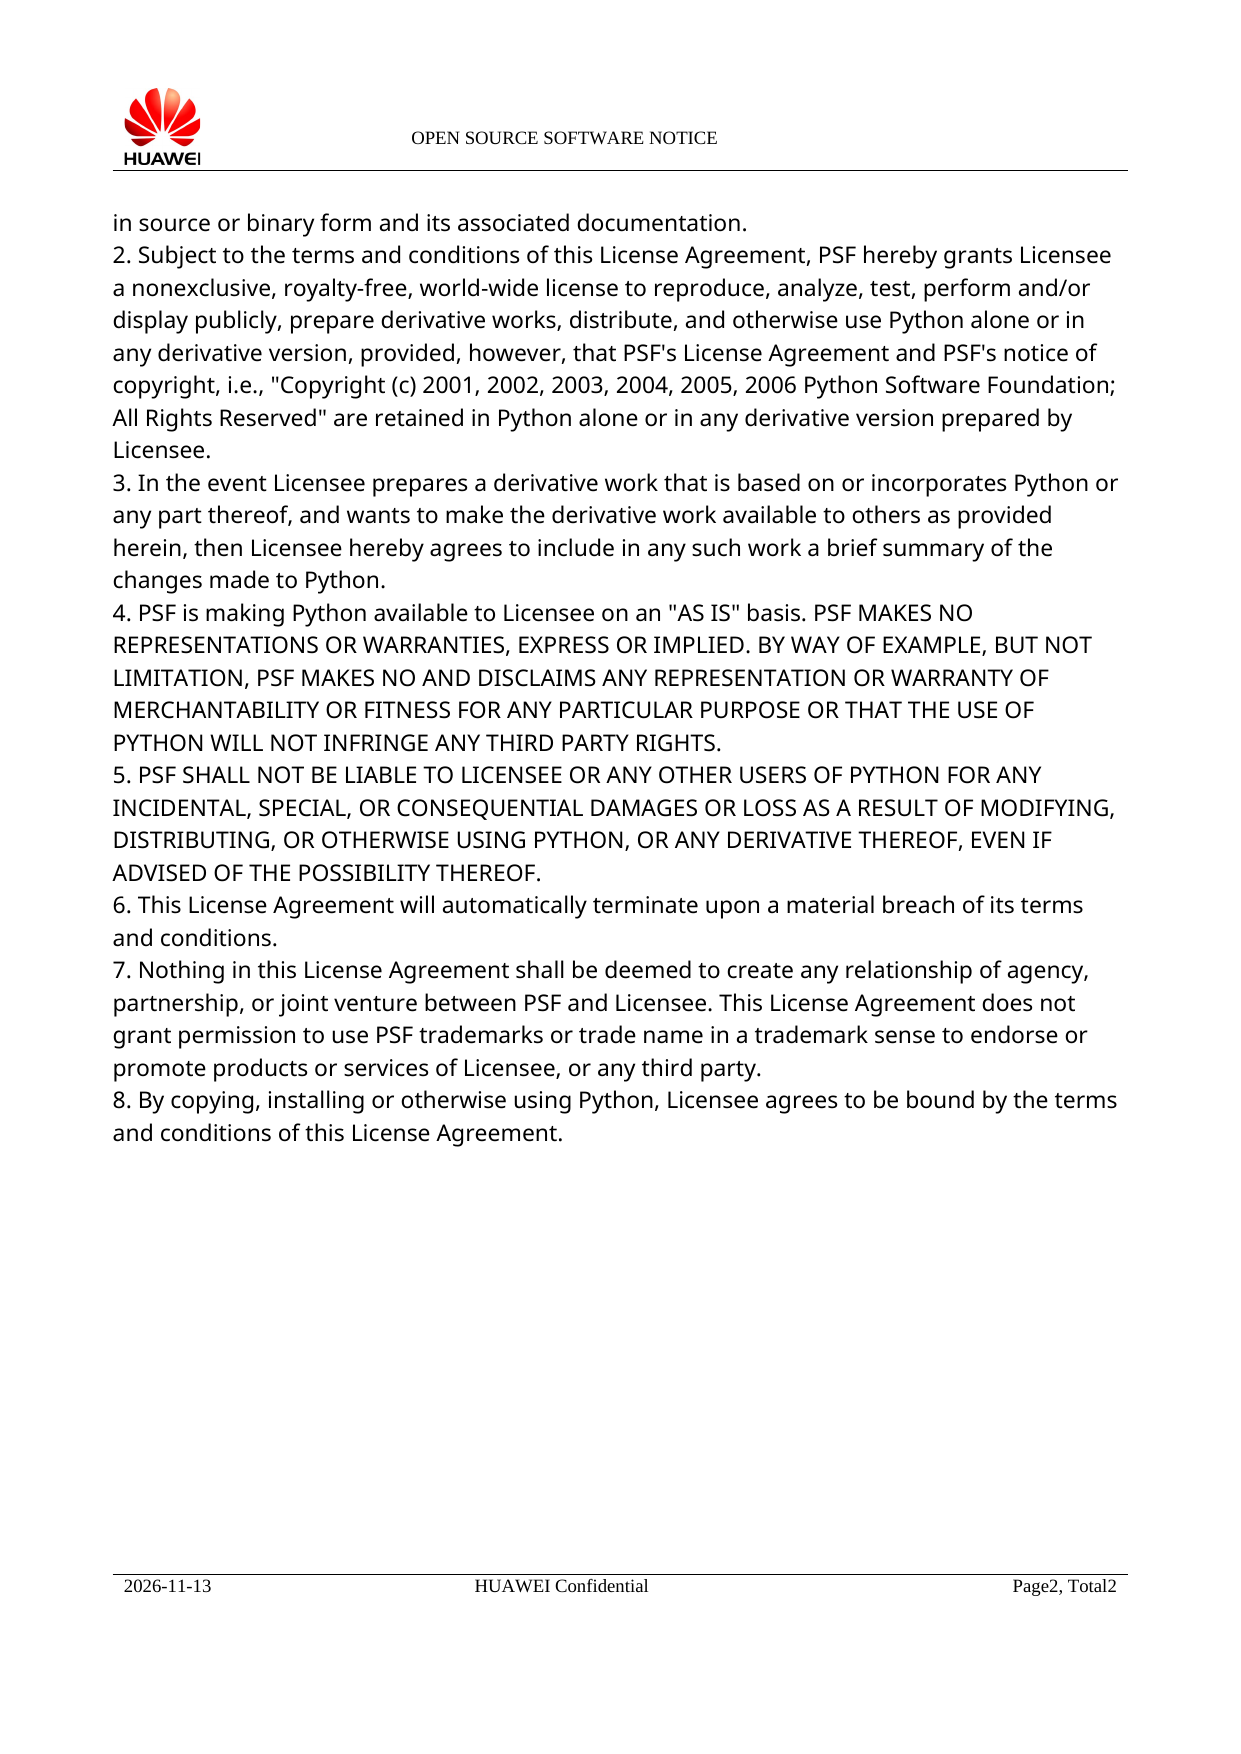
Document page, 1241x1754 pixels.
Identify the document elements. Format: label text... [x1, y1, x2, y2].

text 3. In the event Licensee prepares a derivative work that is based on or incorporates Python or any part thereof, and wants to make the derivative work available to others as provided herein, then Licensee hereby agrees to include in any such work a brief summary of the changes made to Python. [112, 466, 1128, 596]
text 4. PSF is making Python available to Licensee on an "AS IS" basis. PSF MAKES NO REPRESENTATIONS OR WARRANTIES, EXPRESS OR IMPLIED. BY WAY OF EXAMPLE, BUT NOT LIMITATION, PSF MAKES NO AND DISCLAIMS ANY REPRESENTATION OR WARRANTY OF MERCHANTABILITY OR FITNESS FOR ANY PARTICULAR PURPOSE OR THAT THE USE OF PYTHON WILL NOT INFRINGE ANY THIRD PARTY RIGHTS. [112, 596, 1128, 759]
text 7. Nothing in this License Agreement shall be deemed to create any relationship of agency, partnership, or joint venture between PSF and Licensee. This License Agreement does not grant permission to use PSF trademarks or trade name in a trademark sense to endorse or promote products or services of Licensee, or any third party. [112, 954, 1128, 1084]
text 6. This License Agreement will automatically terminate upon a material breach of its terms and conditions. [112, 889, 1128, 954]
text 5. PSF SHALL NOT BE LIABLE TO LICENSEE OR ANY OTHER USERS OF PYTHON FOR ANY INCIDENTAL, SPECIAL, OR CONSEQUENTIAL DAMAGES OR LOSS AS A RESULT OF MODIFYING, DISTRIBUTING, OR OTHERWISE USING PYTHON, OR ANY DERIVATIVE THEREOF, EVEN IF ADVISED OF THE POSSIBILITY THEREOF. [112, 759, 1128, 889]
picture [124, 88, 201, 165]
text 8. By copying, installing or otherwise using Python, Licensee agrees to be bound by the terms and conditions of this License Agreement. [112, 1084, 1128, 1149]
text 2. Subject to the terms and conditions of this License Agreement, PSF hereby grants Licensee a nonexclusive, royalty-free, world-wide license to reproduce, analyze, test, perform and/or display publicly, prepare derivative works, distribute, and otherwise use Python alone or in any derivative version, provided, however, that PSF's License Agreement and PSF's notice of copyright, i.e., "Copyright (c) 2001, 2002, 2003, 2004, 2005, 2006 Python Software Foundation; All Rights Reserved" are retained in Python alone or in any derivative version prepared by Licensee. [112, 239, 1128, 466]
